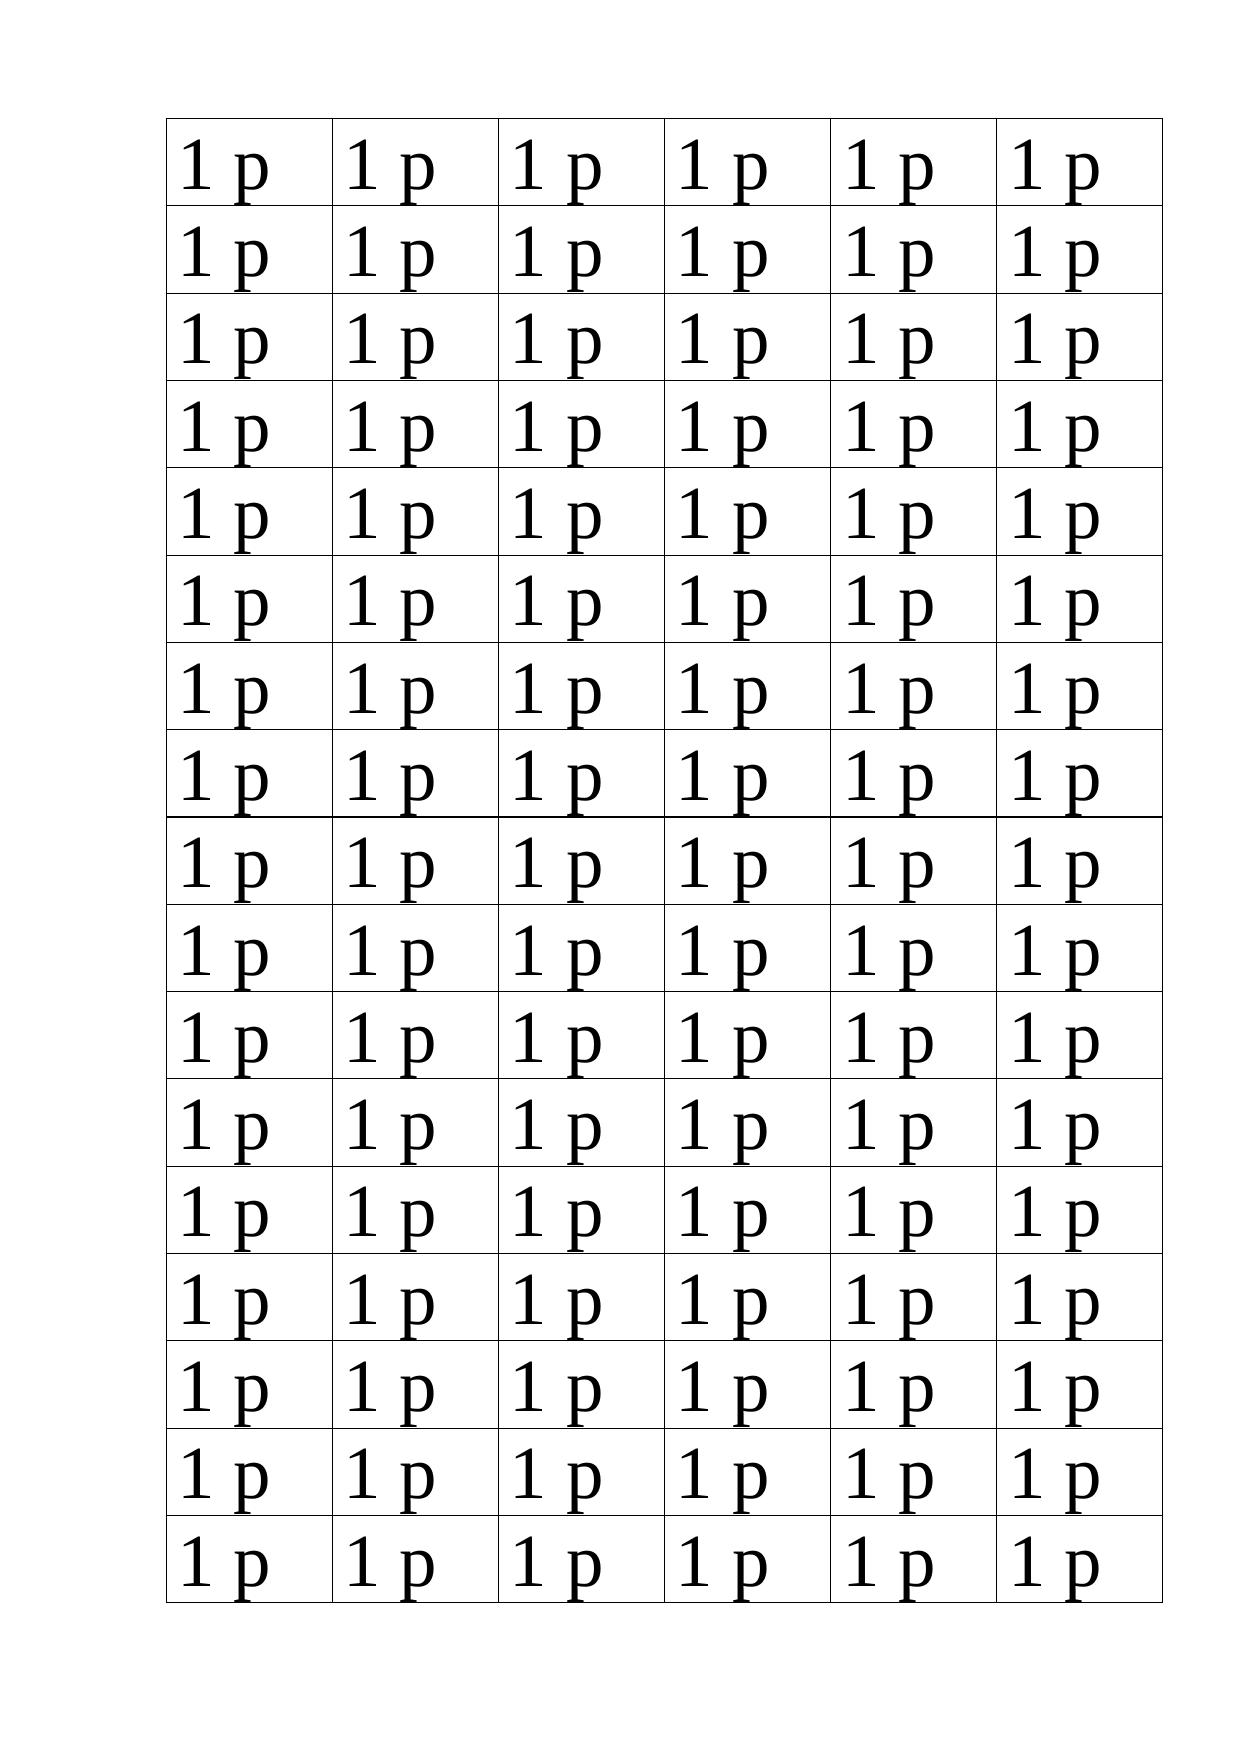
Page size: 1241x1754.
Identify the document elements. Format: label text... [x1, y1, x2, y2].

table_header 1 р [167, 119, 332, 205]
table_cell 1 р [333, 905, 498, 991]
table_cell 1 р [167, 730, 332, 816]
table_header 1 р [333, 119, 498, 205]
table_cell 1 р [665, 556, 830, 642]
table_header 1 р [499, 119, 664, 205]
table_cell 1 р [997, 905, 1162, 991]
table_cell 1 р [499, 381, 664, 467]
table_header 1 р [665, 119, 830, 205]
table_cell 1 р [665, 1516, 830, 1602]
table_cell 1 р [665, 992, 830, 1078]
table_header 1 р [997, 119, 1162, 205]
table_cell 1 р [167, 1516, 332, 1602]
table_cell 1 р [333, 1079, 498, 1166]
table_cell 1 р [997, 294, 1162, 380]
table_cell 1 р [499, 905, 664, 991]
table_cell 1 р [831, 468, 996, 554]
table_cell 1 р [333, 1254, 498, 1340]
table_cell 1 р [333, 1516, 498, 1602]
table_cell 1 р [831, 1079, 996, 1166]
table_cell 1 р [665, 643, 830, 729]
table_cell 1 р [831, 905, 996, 991]
table_cell 1 р [499, 992, 664, 1078]
table_cell 1 р [499, 294, 664, 380]
table_cell 1 р [499, 556, 664, 642]
table_cell 1 р [997, 1516, 1162, 1602]
table_cell 1 р [167, 643, 332, 729]
table_cell 1 р [499, 1079, 664, 1166]
table_cell 1 р [499, 1254, 664, 1340]
table_cell 1 р [333, 381, 498, 467]
table_cell 1 р [665, 1429, 830, 1515]
table_cell 1 р [665, 730, 830, 816]
table_cell 1 р [665, 381, 830, 467]
table_cell 1 р [167, 1341, 332, 1427]
table_cell 1 р [167, 556, 332, 642]
table_cell 1 р [665, 1167, 830, 1253]
table_cell 1 р [499, 206, 664, 293]
table_cell 1 р [167, 905, 332, 991]
table_cell 1 р [167, 818, 332, 904]
table_cell 1 р [831, 1341, 996, 1427]
table_cell 1 р [665, 1079, 830, 1166]
table_cell 1 р [997, 381, 1162, 467]
table_cell 1 р [831, 556, 996, 642]
table_cell 1 р [997, 468, 1162, 554]
table_cell 1 р [665, 1341, 830, 1427]
table_cell 1 р [167, 381, 332, 467]
table_cell 1 р [333, 556, 498, 642]
table_cell 1 р [997, 643, 1162, 729]
table_cell 1 р [831, 643, 996, 729]
table_cell 1 р [831, 206, 996, 293]
table_cell 1 р [167, 1079, 332, 1166]
table_header 1 р [831, 119, 996, 205]
table_cell 1 р [831, 1429, 996, 1515]
table_cell 1 р [499, 1167, 664, 1253]
table_cell 1 р [997, 992, 1162, 1078]
table_cell 1 р [997, 730, 1162, 816]
table_cell 1 р [831, 381, 996, 467]
table_cell 1 р [333, 643, 498, 729]
table_cell 1 р [499, 730, 664, 816]
table_cell 1 р [831, 294, 996, 380]
table_cell 1 р [997, 1079, 1162, 1166]
table_cell 1 р [333, 206, 498, 293]
table_cell 1 р [333, 1429, 498, 1515]
table_cell 1 р [333, 1341, 498, 1427]
table_cell 1 р [831, 1167, 996, 1253]
table_cell 1 р [167, 294, 332, 380]
table_cell 1 р [167, 1254, 332, 1340]
table_cell 1 р [499, 818, 664, 904]
table_cell 1 р [831, 1516, 996, 1602]
table_cell 1 р [665, 905, 830, 991]
table_cell 1 р [167, 206, 332, 293]
table_cell 1 р [997, 1429, 1162, 1515]
table_cell 1 р [499, 643, 664, 729]
table_cell 1 р [997, 206, 1162, 293]
table_cell 1 р [831, 730, 996, 816]
table_cell 1 р [333, 818, 498, 904]
table_cell 1 р [831, 1254, 996, 1340]
table_cell 1 р [997, 818, 1162, 904]
table_cell 1 р [167, 992, 332, 1078]
table_cell 1 р [333, 1167, 498, 1253]
table_cell 1 р [333, 992, 498, 1078]
table_cell 1 р [167, 468, 332, 554]
table_cell 1 р [333, 730, 498, 816]
table_cell 1 р [665, 818, 830, 904]
table_cell 1 р [167, 1167, 332, 1253]
table_cell 1 р [665, 294, 830, 380]
table_cell 1 р [997, 1341, 1162, 1427]
table_cell 1 р [831, 818, 996, 904]
table_cell 1 р [997, 1254, 1162, 1340]
table_cell 1 р [499, 1516, 664, 1602]
table_cell 1 р [997, 556, 1162, 642]
table_cell 1 р [831, 992, 996, 1078]
table_cell 1 р [665, 468, 830, 554]
table_cell 1 р [665, 206, 830, 293]
table_cell 1 р [499, 1341, 664, 1427]
table_cell 1 р [499, 468, 664, 554]
table_cell 1 р [167, 1429, 332, 1515]
table_cell 1 р [665, 1254, 830, 1340]
table_cell 1 р [499, 1429, 664, 1515]
table_cell 1 р [997, 1167, 1162, 1253]
table_cell 1 р [333, 468, 498, 554]
table_cell 1 р [333, 294, 498, 380]
